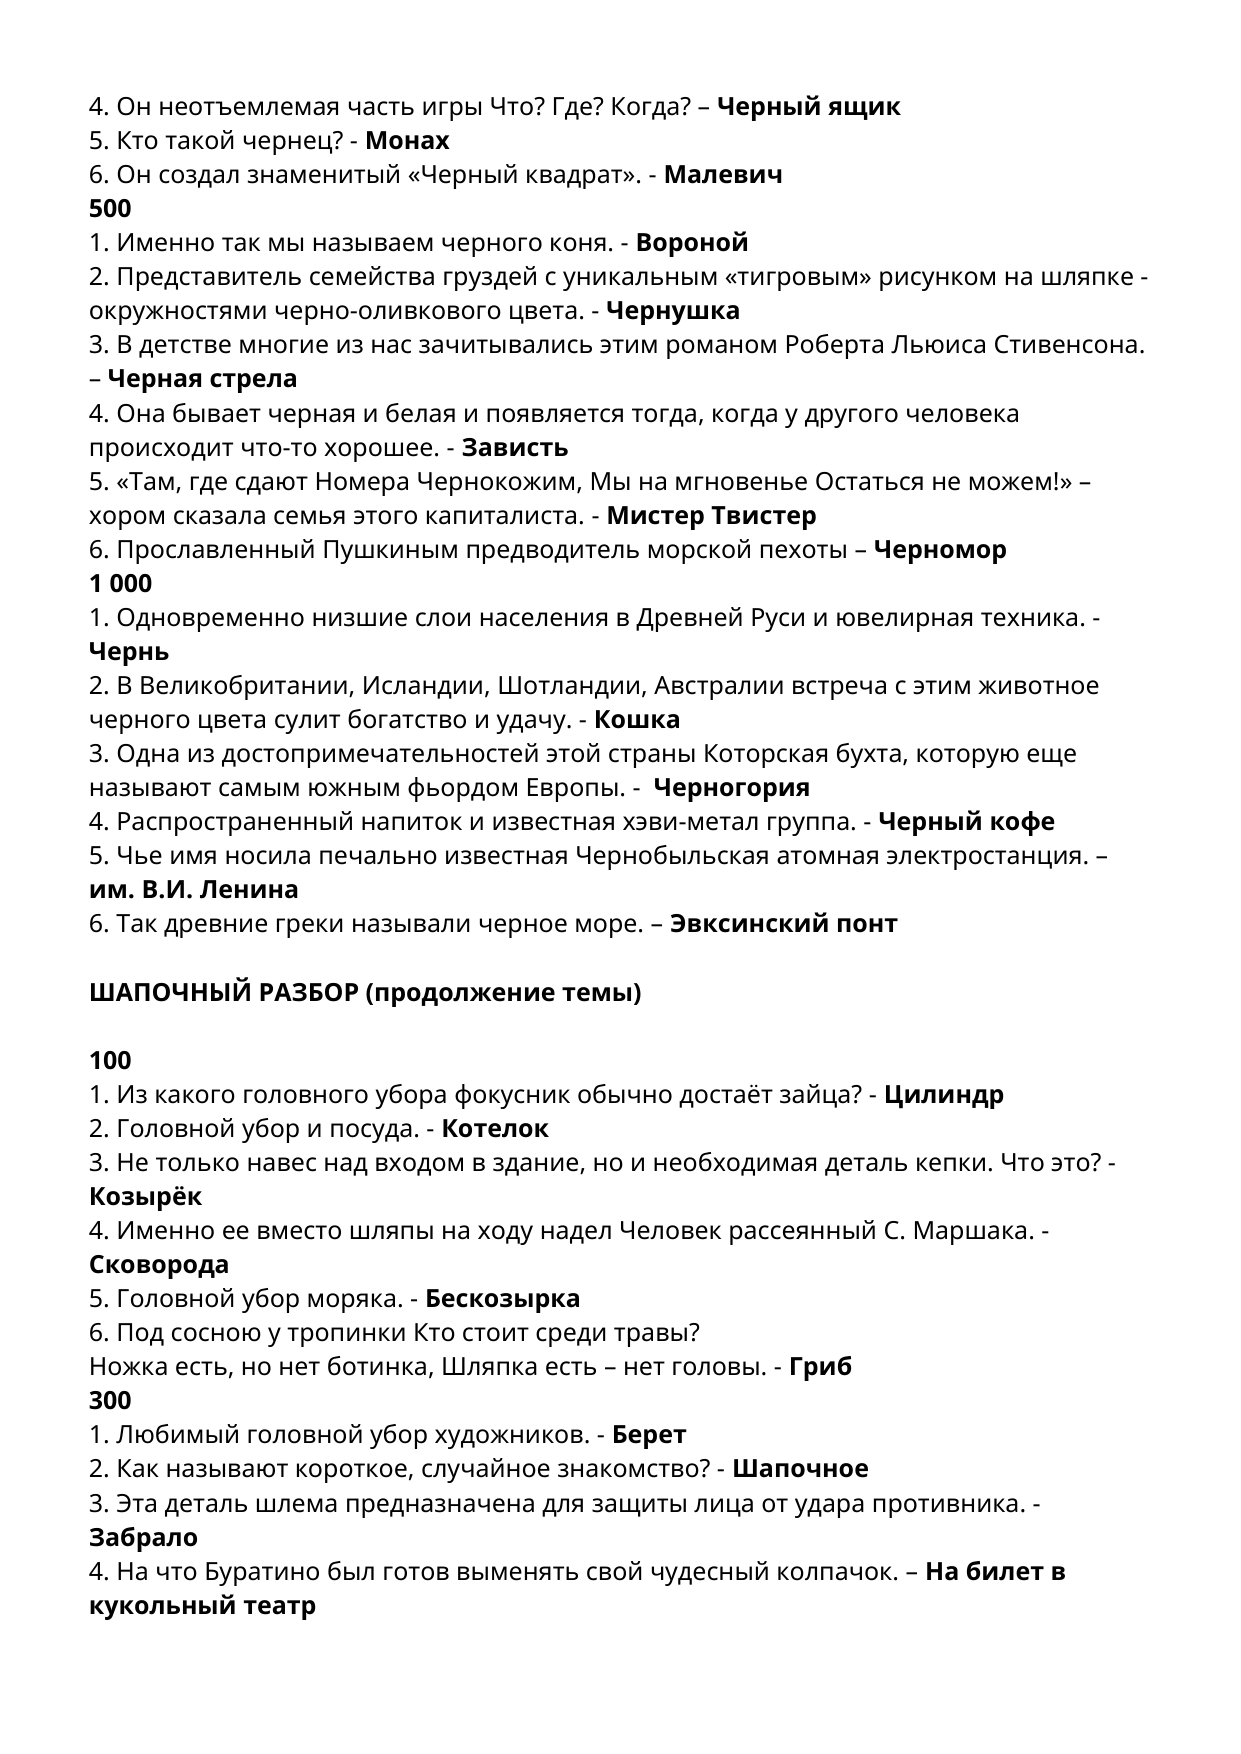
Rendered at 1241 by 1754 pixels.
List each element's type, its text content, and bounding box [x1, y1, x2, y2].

text 6. Так древние греки называли черное море. – Эвксинский понт [89, 906, 1152, 940]
text 3. Эта деталь шлема предназначена для защиты лица от удара противника. - Забрало [89, 1485, 1152, 1553]
text 500 [89, 191, 1152, 225]
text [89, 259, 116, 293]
text 2. Головной убор и посуда. - Котелок [89, 1111, 1152, 1144]
text 3. Не только навес над входом в здание, но и необходимая деталь кепки. Что это? - Козырёк [89, 1144, 1152, 1213]
text 2. Представитель семейства груздей с уникальным «тигровым» рисунком на шляпке - окружностями черно-оливкового цвета. - Чернушка [741, 259, 1152, 327]
text ШАПОЧНЫЙ РАЗБОР (продолжение темы) [89, 974, 1152, 1008]
text 5. Головной убор моряка. - Бескозырка [89, 1281, 1152, 1315]
text 5. Кто такой чернец? - Монах [89, 123, 1152, 157]
text 3. Одна из достопримечательностей этой страны Которская бухта, которую еще называют самым южным фьордом Европы. - Черногория [89, 736, 1152, 804]
text 3. В детстве многие из нас зачитывались этим романом Роберта Льюиса Стивенсона. – Черная стрела [89, 327, 1152, 395]
text 6. Прославленный Пушкиным предводитель морской пехоты – Черномор [89, 531, 1152, 566]
text 1. Одновременно низшие слои населения в Древней Руси и ювелирная техника. - Чернь [89, 599, 1152, 668]
text 2. Как называют короткое, случайное знакомство? - Шапочное [89, 1451, 1152, 1485]
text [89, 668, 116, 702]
text 4. На что Буратино был готов выменять свой чудесный колпачок. – На билет в кукольный театр [89, 1553, 1152, 1621]
text 1. Любимый головной убор художников. - Берет [89, 1417, 1152, 1451]
text 5. Чье имя носила печально известная Чернобыльская атомная электростанция. – им. В.И. Ленина [89, 838, 1152, 906]
text 4. Распространенный напиток и известная хэви-метал группа. - Черный кофе [89, 804, 1152, 838]
text 4. Она бывает черная и белая и появляется тогда, когда у другого человека происходит что-то хорошее. - Зависть [89, 395, 1152, 463]
text 4. Именно ее вместо шляпы на ходу надел Человек рассеянный С. Маршака. - Сковорода [89, 1213, 1152, 1281]
text 100 [89, 1042, 1152, 1076]
text 1. Именно так мы называем черного коня. - Вороной [89, 225, 1152, 259]
text 1. Из какого головного убора фокусник обычно достаёт зайца? - Цилиндр [89, 1076, 1152, 1111]
text 5. «Там, где сдают Номера Чернокожим, Мы на мгновенье Остаться не можем!» – хором сказала семья этого капиталиста. - Мистер Твистер [89, 463, 1152, 531]
text 1 000 [89, 566, 1152, 599]
text 6. Он создал знаменитый «Черный квадрат». - Малевич [89, 157, 1152, 191]
text 2. В Великобритании, Исландии, Шотландии, Австралии встреча с этим животное черного цвета сулит богатство и удачу. - Кошка [681, 668, 1152, 736]
text 4. Он неотъемлемая часть игры Что? Где? Когда? – Черный ящик [89, 89, 1152, 123]
text 300 [89, 1383, 1152, 1417]
text 6. Под сосною у тропинки Кто стоит среди травы? Ножка есть, но нет ботинка, Шляпка есть – нет головы. - Гриб [89, 1315, 1152, 1383]
